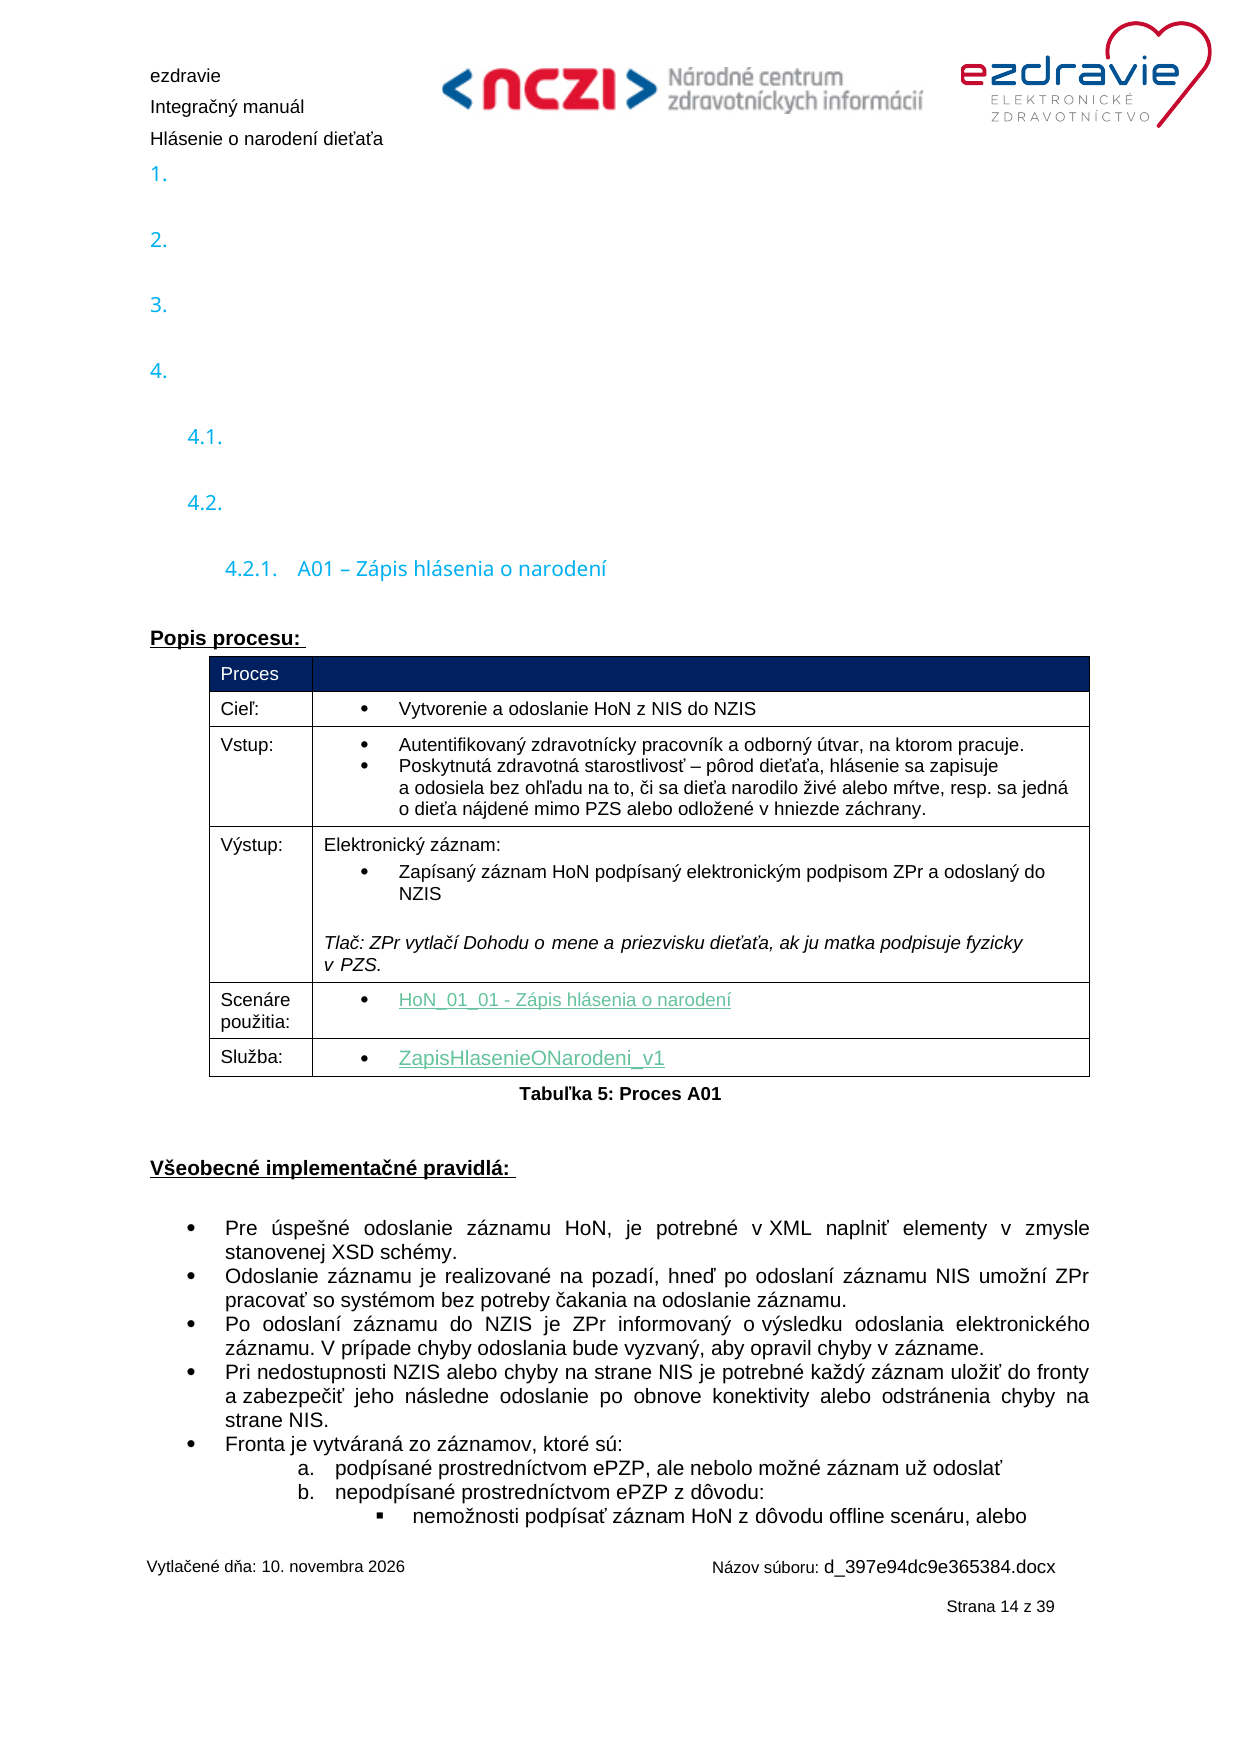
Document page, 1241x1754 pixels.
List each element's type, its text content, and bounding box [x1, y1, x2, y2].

table_cell Scenáre použitia: [210, 983, 312, 1038]
picture [961, 21, 1212, 128]
text Popis procesu: [150, 626, 1090, 649]
list Odoslanie záznamu je realizované na pozadí, hneď po odoslaní záznamu NIS umožní ZPr pracovať so systémom bez potreby čakania na odoslanie záznamu. [187, 1264, 1090, 1312]
table_cell Vytvorenie a odoslanie HoN z NIS do NZIS [313, 692, 1089, 726]
list Pre úspešné odoslanie záznamu HoN, je potrebné v XML naplniť elementy v zmysle stanovenej XSD schémy. [187, 1216, 1090, 1264]
list podpísané prostredníctvom ePZP, ale nebolo možné záznam už odoslať [297, 1456, 1090, 1480]
table_cell Vstup: [210, 727, 312, 826]
subtitle A01 – Zápis hlásenia o narodení [225, 554, 1090, 583]
table_cell HoN_01_01 - Zápis hlásenia o narodení [313, 983, 1089, 1038]
list nepodpísané prostredníctvom ePZP z dôvodu: [297, 1480, 1090, 1504]
text Všeobecné implementačné pravidlá: [150, 1156, 1090, 1179]
table_cell Výstup: [210, 827, 312, 982]
list Fronta je vytváraná zo záznamov, ktoré sú: [187, 1432, 1090, 1456]
picture [442, 67, 924, 114]
list Po odoslaní záznamu do NZIS je ZPr informovaný o výsledku odoslania elektronického záznamu. V prípade chyby odoslania bude vyzvaný, aby opravil chyby v zázname. [187, 1312, 1090, 1360]
table_header [313, 657, 1089, 691]
text Tabuľka 5: Proces A01 [150, 1083, 1090, 1104]
table_cell Autentifikovaný zdravotnícky pracovník a odborný útvar, na ktorom pracuje. Poskytnutá zdravotná starostlivosť – pôrod dieťaťa, hlásenie sa zapisuje a odosiela bez ohľadu na to, či sa dieťa narodilo živé alebo mŕtve, resp. sa jedná o dieťa nájdené mimo PZS alebo odložené v hniezde záchrany. [313, 727, 1089, 826]
table_cell Elektronický záznam: Zapísaný záznam HoN podpísaný elektronickým podpisom ZPr a odoslaný do NZIS Tlač: ZPr vytlačí Dohodu o mene a priezvisku dieťaťa, ak ju matka podpisuje fyzicky v PZS. [313, 827, 1089, 982]
table_cell Cieľ: [210, 692, 312, 726]
table_header Proces [210, 657, 312, 691]
list nemožnosti podpísať záznam HoN z dôvodu offline scenáru, alebo [375, 1504, 1090, 1528]
list Pri nedostupnosti NZIS alebo chyby na strane NIS je potrebné každý záznam uložiť do fronty a zabezpečiť jeho následne odoslanie po obnove konektivity alebo odstránenia chyby na strane NIS. [187, 1360, 1090, 1432]
table_cell Služba: [210, 1039, 312, 1076]
table_cell ZapisHlasenieONarodeni_v1 [313, 1039, 1089, 1076]
